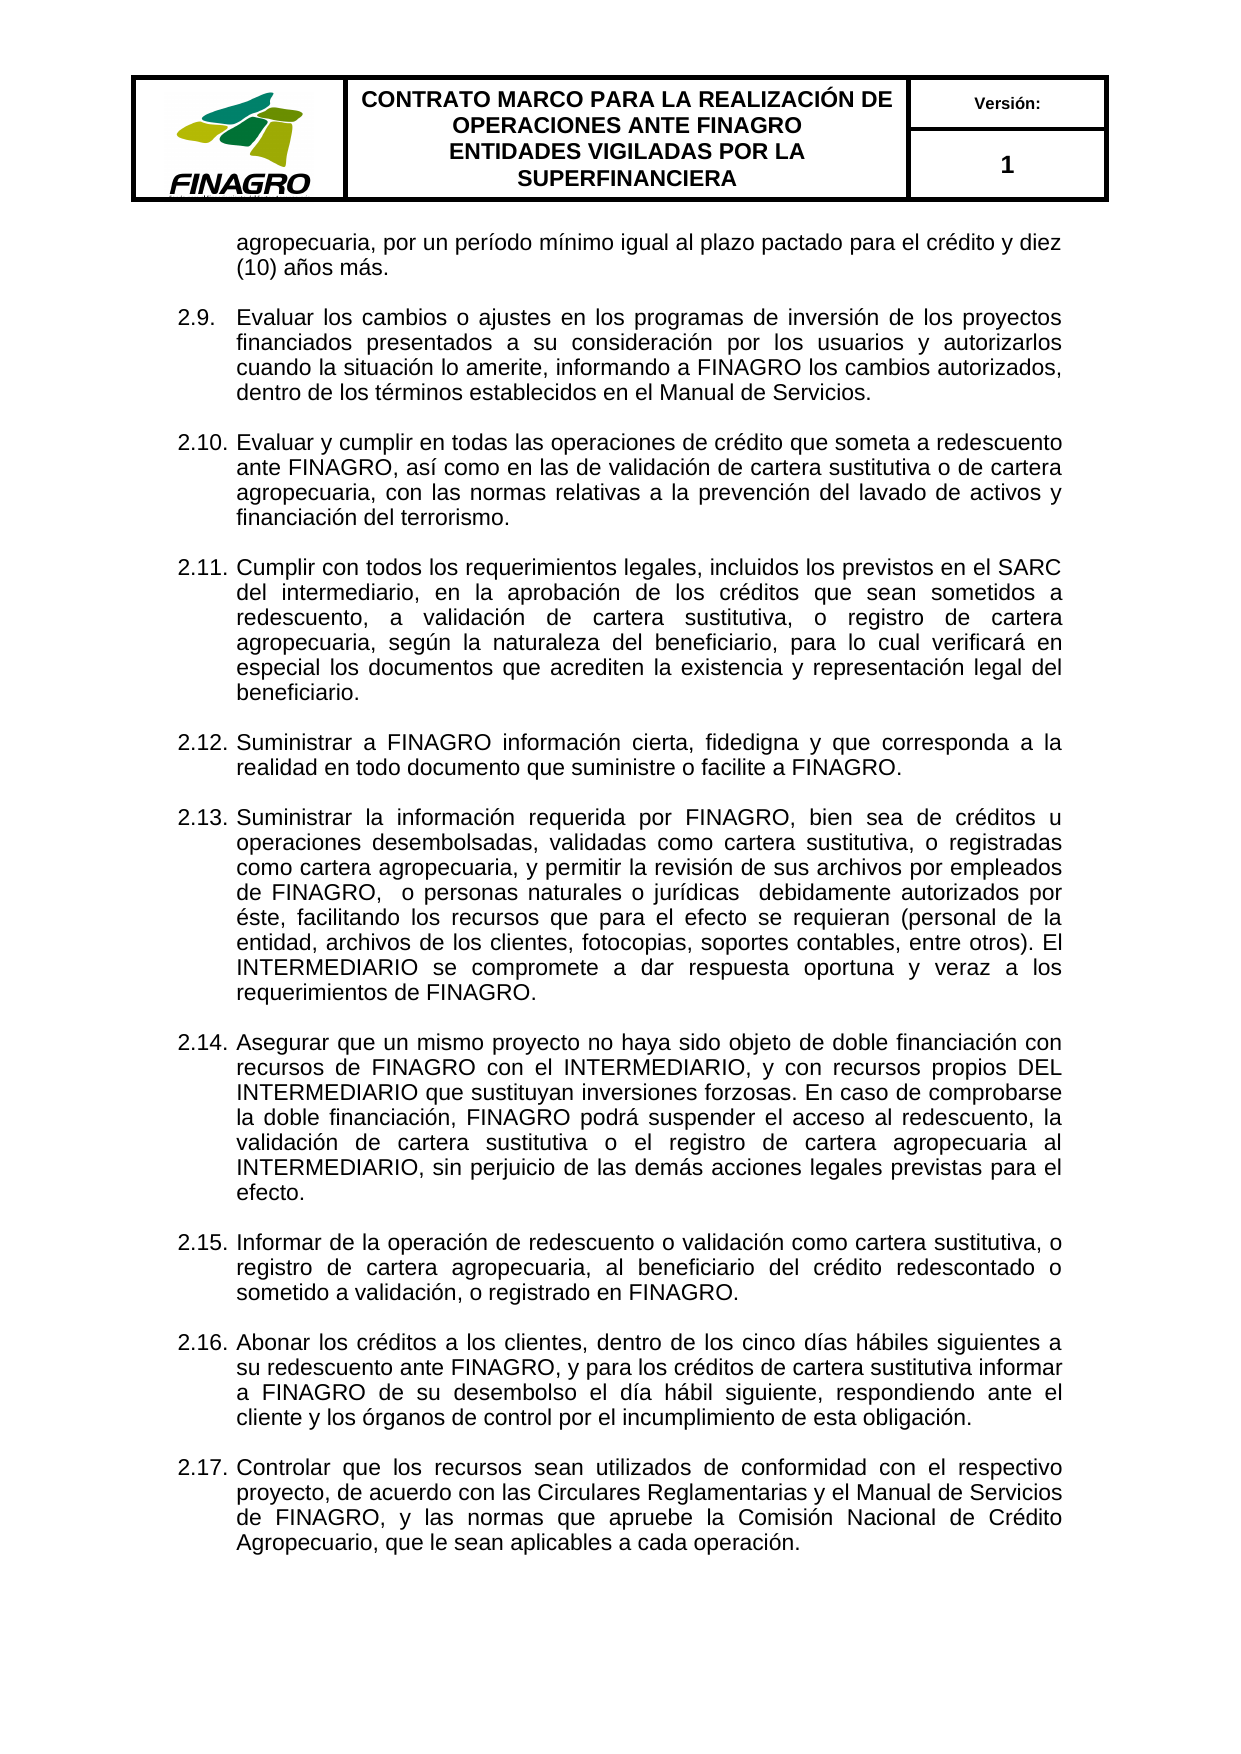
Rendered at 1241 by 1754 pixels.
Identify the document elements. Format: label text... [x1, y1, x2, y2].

list Suministrar a FINAGRO información cierta, fidedigna y que corresponda a la realidad en todo documento que suministre o facilite a FINAGRO. [177, 730, 1063, 780]
list Controlar que los recursos sean utilizados de conformidad con el respectivo proyecto, de acuerdo con las Circulares Reglamentarias y el Manual de Servicios de FINAGRO, y las normas que apruebe de Crédito Agropecuario, que le sean aplicables a cada operación. [177, 1455, 1063, 1555]
list Cumplir con todos los requerimientos legales, incluidos los previstos en el SARC del intermediario, en la aprobación de los créditos que sean sometidos a redescuento, a validación de cartera sustitutiva, o registro de cartera agropecuaria, según la naturaleza del beneficiario, para lo cual verificará en especial los documentos que acrediten la existencia y representación legal del beneficiario. [177, 555, 1063, 705]
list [177, 230, 1063, 280]
list Evaluar y cumplir en todas las operaciones de crédito que someta a redescuento ante FINAGRO, así como en las de validación de cartera sustitutiva o de cartera agropecuaria, con las normas relativas a la prevención del lavado de activos y financiación del terrorismo. [177, 430, 1063, 530]
list Abonar los créditos a los clientes, dentro de los cinco días hábiles siguientes a su redescuento ante FINAGRO, y para los créditos de cartera sustitutiva informar a FINAGRO de su desembolso el día hábil siguiente, respondiendo ante el cliente y los órganos de control por el incumplimiento de esta obligación. [177, 1330, 1063, 1430]
list Suministrar la información requerida por FINAGRO, bien sea de créditos u operaciones desembolsadas, validadas como cartera sustitutiva, o registradas como cartera agropecuaria, y permitir la revisión de sus archivos por empleados de FINAGRO, o personas naturales o jurídicas debidamente autorizados por éste, facilitando los recursos que para el efecto se requieran (personal de la entidad, archivos de los clientes, fotocopias, soportes contables, entre otros). El INTERMEDIARIO se compromete a dar respuesta oportuna y veraz a los requerimientos de FINAGRO. [177, 805, 1063, 1005]
list Informar de la operación de redescuento o validación como cartera sustitutiva, o registro de cartera agropecuaria, al beneficiario del crédito redescontado o sometido a validación, o registrado en FINAGRO. [177, 1230, 1063, 1305]
list Asegurar que un mismo proyecto no haya sido objeto de doble financiación con recursos de FINAGRO con el INTERMEDIARIO, y con recursos propios DEL INTERMEDIARIO que sustituyan inversiones forzosas. En caso de comprobarse la doble financiación, FINAGRO podrá suspender el acceso al redescuento, la validación de cartera sustitutiva o el registro de cartera agropecuaria al INTERMEDIARIO, sin perjuicio de las demás acciones legales previstas para el efecto. [177, 1030, 1063, 1205]
list Evaluar los cambios o ajustes en los programas de inversión de los proyectos financiados presentados a su consideración por los usuarios y autorizarlos cuando la situación lo amerite, informando a FINAGRO los cambios autorizados, dentro de los términos establecidos en el Manual de Servicios. [177, 305, 1063, 405]
